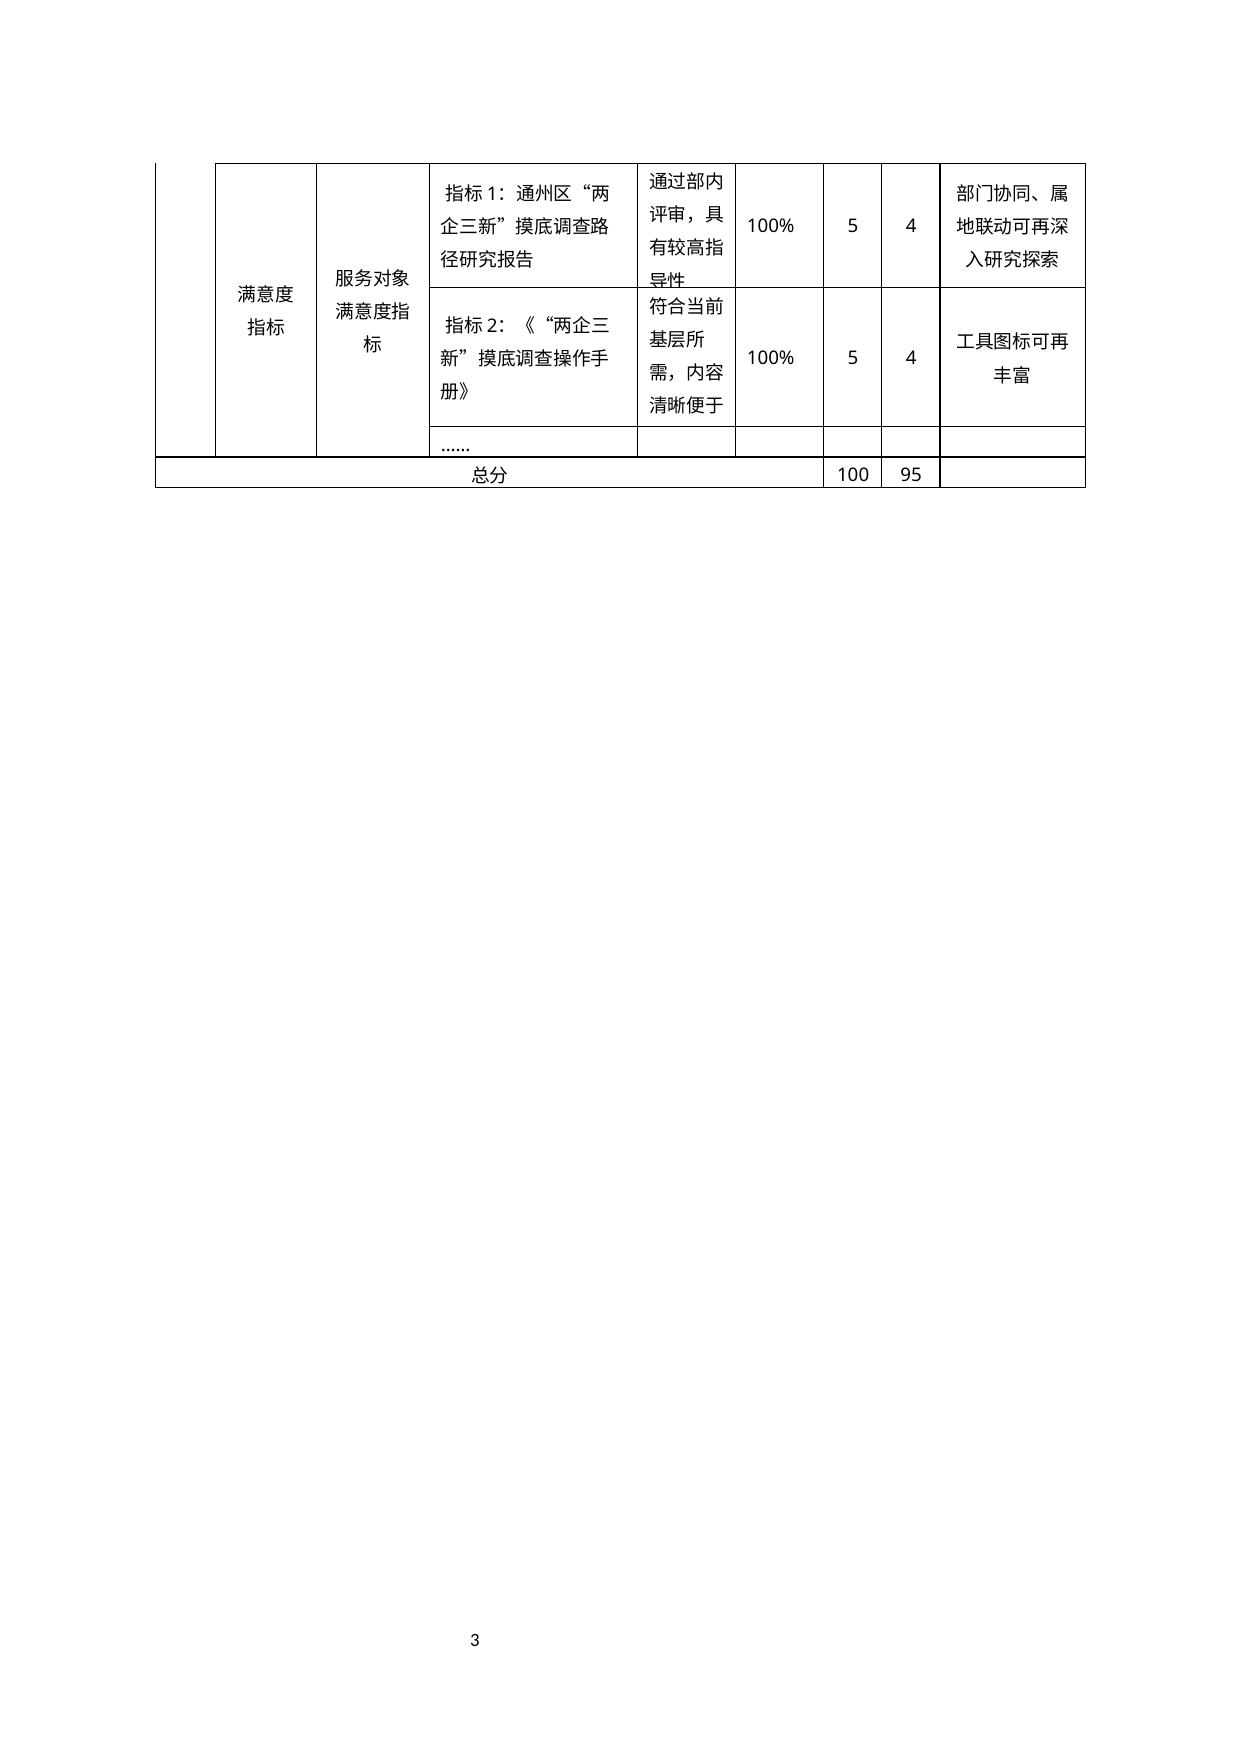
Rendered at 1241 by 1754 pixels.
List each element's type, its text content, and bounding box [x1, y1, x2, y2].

table_cell [941, 458, 1085, 487]
table_cell 部门协同、属地联动可再深入研究探索 [941, 164, 1085, 287]
table_cell [736, 427, 823, 456]
table_cell 服务对象满意度指标 [317, 164, 429, 456]
table_cell 工具图标可再丰富 [941, 288, 1085, 426]
table_cell 总分 [156, 458, 823, 487]
table_cell 符合当前基层所需，内容清晰便于使用 [638, 288, 735, 426]
table_cell 5 [824, 164, 881, 287]
table_cell 满意度 指标 [216, 164, 316, 456]
table_cell [638, 427, 735, 456]
table_cell [824, 427, 881, 456]
table_cell 通过部内评审，具有较高指导性 [638, 164, 735, 287]
table_cell 4 [882, 288, 939, 426]
table_cell 指标1：通州区“两企三新”摸底调查路径研究报告 [430, 164, 637, 287]
table_cell …… [430, 427, 637, 456]
table_cell 4 [882, 164, 939, 287]
table_cell [941, 427, 1085, 456]
table_cell 5 [824, 288, 881, 426]
table_cell 100% [736, 288, 823, 426]
table_cell 100% [736, 164, 823, 287]
table_cell 指标2：《“两企三新”摸底调查操作手册》 [430, 288, 637, 426]
table_cell [882, 427, 939, 456]
table_cell 100 [824, 458, 881, 487]
table_cell 95 [882, 458, 939, 487]
